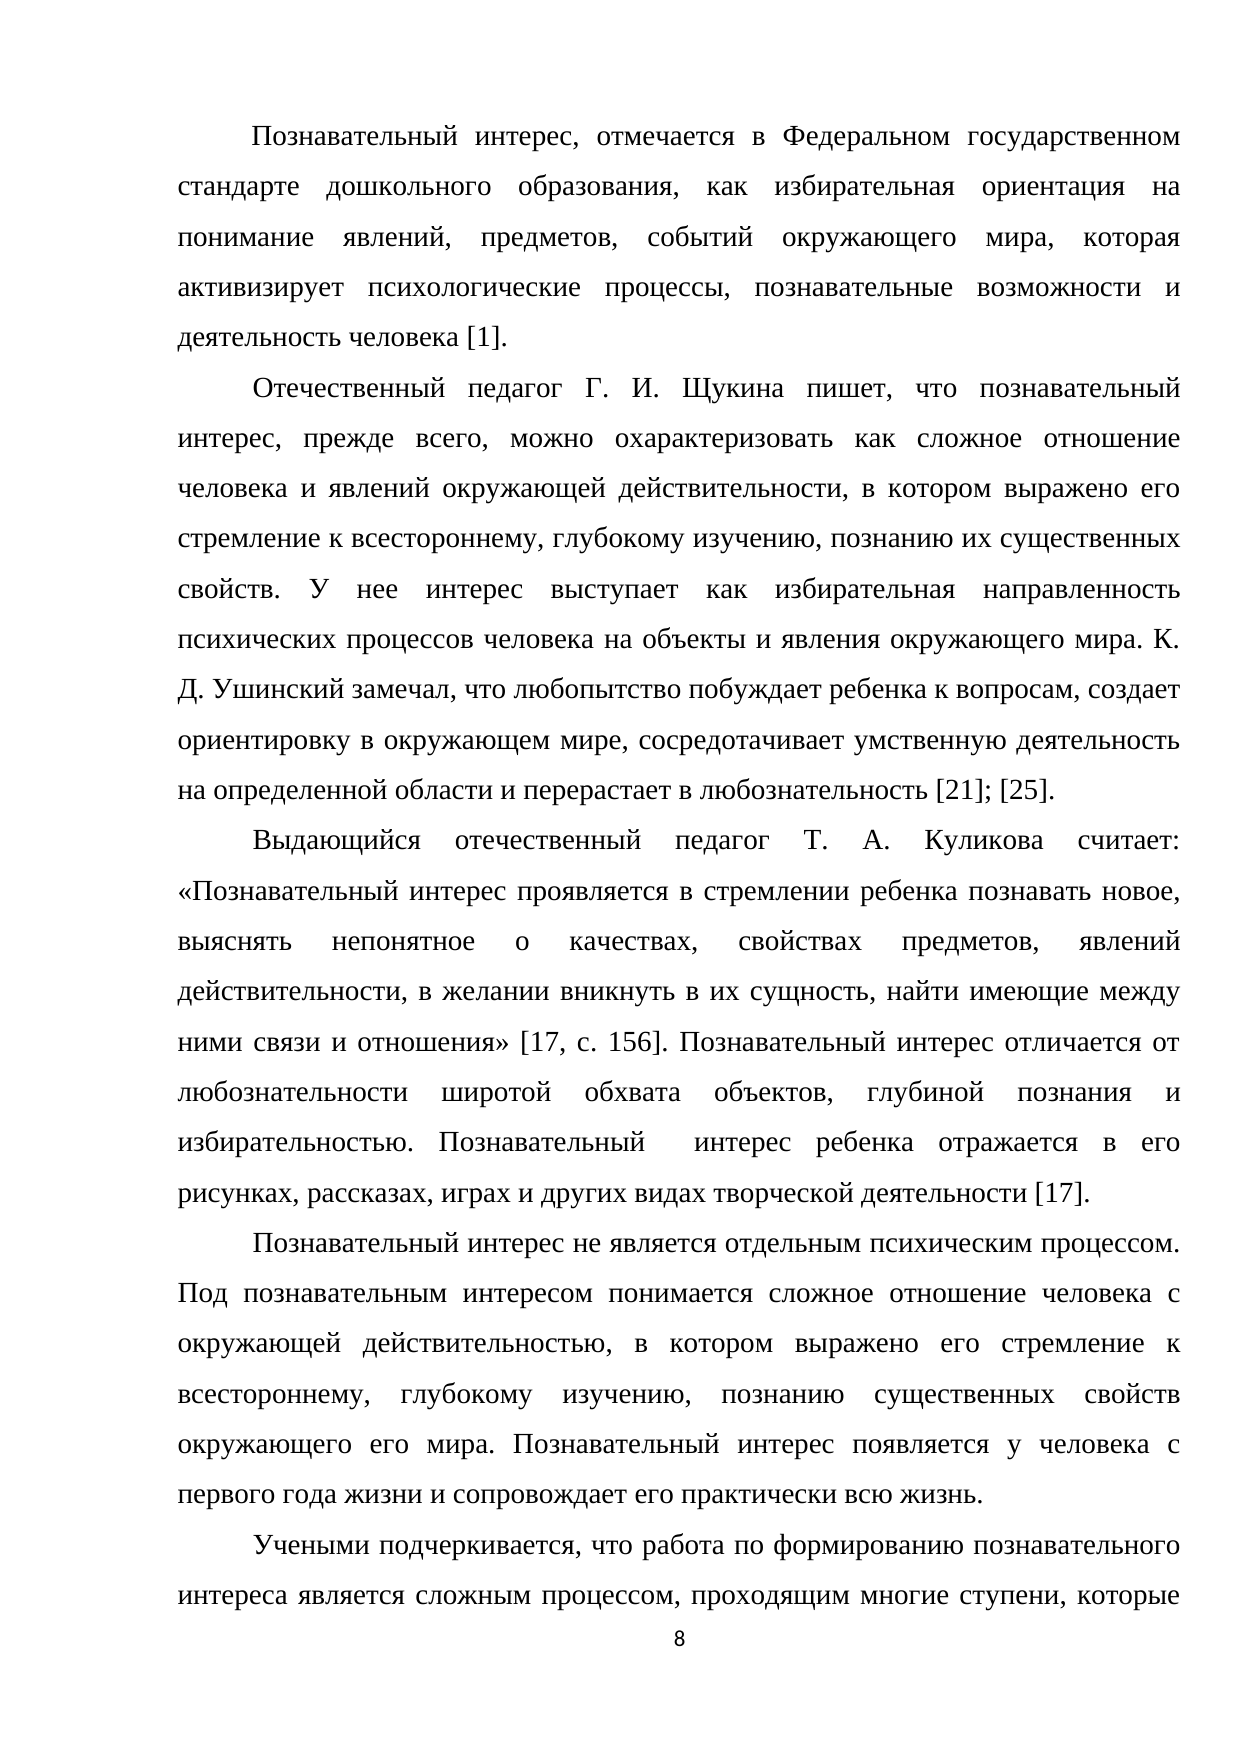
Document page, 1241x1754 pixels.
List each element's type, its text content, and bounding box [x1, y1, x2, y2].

text Отечественный педагог Г. И. Щукина пишет, что познавательный интерес, прежде всего, можно охарактеризовать как сложное отношение человека и явлений окружающей действительности, в котором выражено его стремление к всестороннему, глубокому изучению, познанию их существенных свойств. У нее интерес выступает как избирательная направленность психических процессов человека на объекты и явления окружающего мира. К. Д. Ушинский замечал, что любопытство побуждает ребенка к вопросам, создает ориентировку в окружающем мире, сосредотачивает умственную деятельность на определенной области и перерастает в любознательность [21]; [25]. [177, 370, 1181, 806]
text Познавательный интерес, отмечается в Федеральном государственном стандарте дошкольного образования, как избирательная ориентация на понимание явлений, предметов, событий окружающего мира, которая активизирует психологические процессы, познавательные возможности и деятельность человека [1]. [177, 118, 1181, 353]
text Выдающийся отечественный педагог Т. А. Куликова считает: «Познавательный интерес проявляется в стремлении ребенка познавать новое, выяснять непонятное о качествах, свойствах предметов, явлений действительности, в желании вникнуть в их сущность, найти имеющие между ними связи и отношения» [17, с. 156]. Познавательный интерес отличается от любознательности широтой обхвата объектов, глубиной познания и избирательностью. Познавательный интерес ребенка отражается в его рисунках, рассказах, играх и других видах творческой деятельности [17]. [177, 822, 1181, 1208]
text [177, 1527, 1181, 1611]
text Познавательный интерес не является отдельным психическим процессом. Под познавательным интересом понимается сложное отношение человека с окружающей действительностью, в котором выражено его стремление к всестороннему, глубокому изучению, познанию существенных свойств окружающего его мира. Познавательный интерес появляется у человека с первого года жизни и сопровождает его практически всю жизнь. [177, 1225, 1181, 1510]
